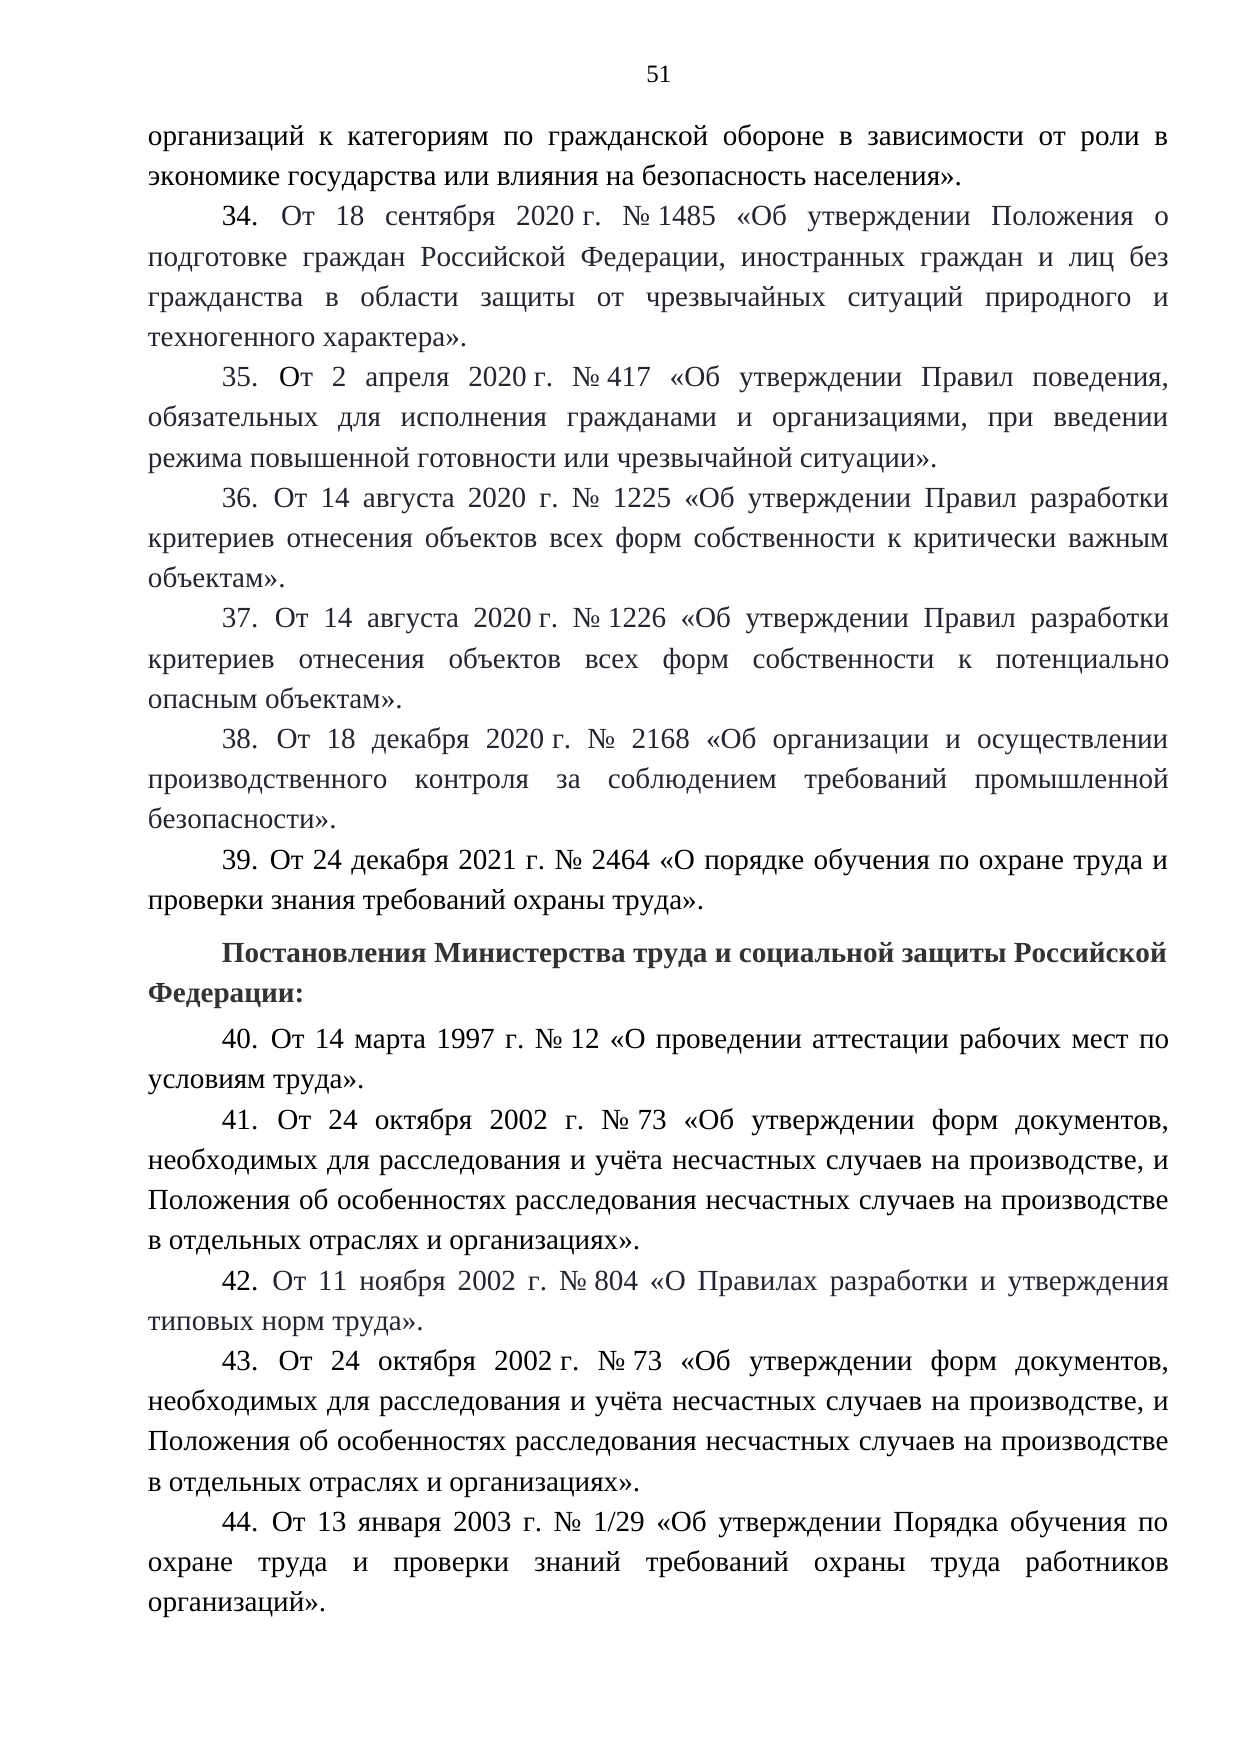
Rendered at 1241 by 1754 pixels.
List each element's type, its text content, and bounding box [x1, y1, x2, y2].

list От 14 августа 2020 г. № 1225 «Об утверждении Правил разработки критериев отнесения объектов всех форм собственности к критически важным объектам». [148, 554, 1169, 594]
list От 18 сентября 2020 г. № 1485 «Об утверждении Положения о подготовке граждан Российской Федерации, иностранных граждан и лиц без гражданства в области защиты от чрезвычайных ситуаций природного и техногенного характера». [148, 198, 1169, 239]
list От 2 апреля 2020 г. № 417 «Об утверждении Правил поведения, обязательных для исполнения гражданами и организациями, при введении режима повышенной готовности или чрезвычайной ситуации». [148, 433, 1169, 473]
list От 18 декабря 2020 г. № 2168 «Об организации и осуществлении производственного контроля за соблюдением требований промышленной безопасности». [148, 721, 1169, 761]
list От 14 августа 2020 г. № 1226 «Об утверждении Правил разработки критериев отнесения объектов всех форм собственности к потенциально опасным объектам». [148, 601, 1169, 714]
list От 11 ноября 2002 г. № 804 «О Правилах разработки и утверждения типовых норм труда». [148, 1263, 1169, 1336]
list От 24 октября 2002 г. № 73 «Об утверждении форм документов, необходимых для расследования и учёта несчастных случаев на производстве, и Положения об особенностях расследования несчастных случаев на производстве в отдельных отраслях и организациях». [148, 1343, 1169, 1497]
list От 24 октября 2002 г. № 73 «Об утверждении форм документов, необходимых для расследования и учёта несчастных случаев на производстве, и Положения об особенностях расследования несчастных случаев на производстве в отдельных отраслях и организациях». [148, 1102, 1169, 1256]
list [148, 118, 1169, 192]
list От 14 августа 2020 г. № 1225 «Об утверждении Правил разработки критериев отнесения объектов всех форм собственности к критически важным объектам». [148, 480, 1169, 520]
list От 2 апреля 2020 г. № 417 «Об утверждении Правил поведения, обязательных для исполнения гражданами и организациями, при введении режима повышенной готовности или чрезвычайной ситуации». [148, 359, 1169, 400]
list От 24 декабря 2021 г. № 2464 «О порядке обучения по охране труда и проверки знания требований охраны труда». [148, 842, 1169, 916]
list От 18 декабря 2020 г. № 2168 «Об организации и осуществлении производственного контроля за соблюдением требований промышленной безопасности». [148, 795, 1169, 835]
list От 18 сентября 2020 г. № 1485 «Об утверждении Положения о подготовке граждан Российской Федерации, иностранных граждан и лиц без гражданства в области защиты от чрезвычайных ситуаций природного и техногенного характера». [148, 312, 1169, 353]
list От 13 января 2003 г. № 1/29 «Об утверждении Порядка обучения по охране труда и проверки знаний требований охраны труда работников организаций». [148, 1504, 1169, 1618]
list От 14 марта 1997 г. № 12 «О проведении аттестации рабочих мест по условиям труда». [148, 1021, 1169, 1095]
subtitle Постановления Министерства труда и социальной защиты Российской Федерации: [148, 935, 1169, 1008]
